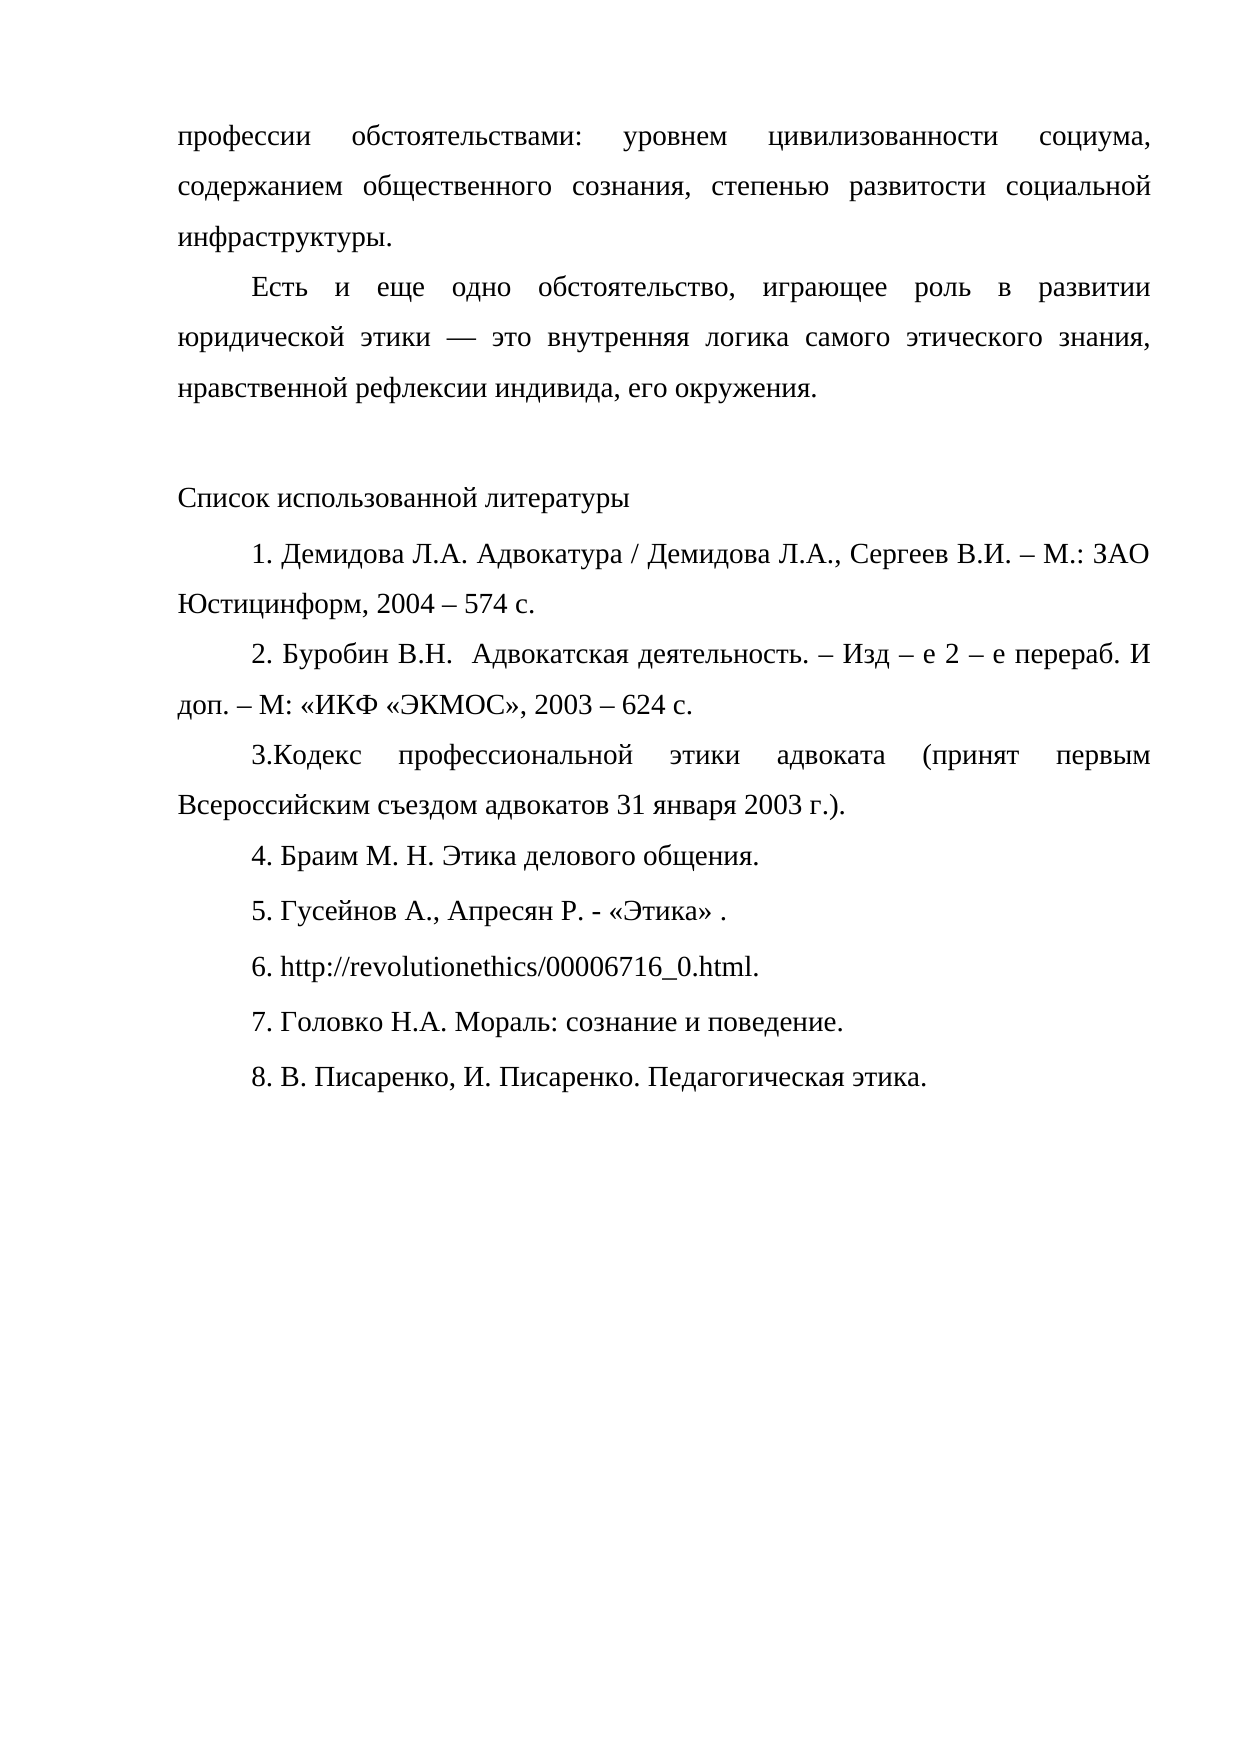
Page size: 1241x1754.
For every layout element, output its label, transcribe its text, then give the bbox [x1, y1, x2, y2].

text 7. Головко Н.А. Мораль: сознание и поведение. [177, 1004, 1152, 1038]
text 8. В. Писаренко, И. Писаренко. Педагогическая этика. [177, 1059, 1152, 1093]
text 1. Демидова Л.А. Адвокатура / Демидова Л.А., Сергеев В.И. – М.: ЗАО Юстицинформ, 2004 – 574 с. [177, 536, 1152, 620]
text 2. Буробин В.Н. Адвокатская деятельность. – Изд – е 2 – е перераб. И доп. – М: «ИКФ «ЭКМОС», 2003 – 624 с. [177, 637, 1152, 720]
text 5. Гусейнов А., Апресян Р. - «Этика» . [177, 893, 1152, 927]
text 6. http://revolutionethics/00006716_0.html. [177, 949, 1152, 982]
text 3.Кодекс профессиональной этики адвоката (принят первым Всероссийским съездом адвокатов 31 января .). 4. Браим М. Н. Этика делового общения. [177, 737, 1152, 871]
text Список использованной литературы [177, 481, 1152, 514]
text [177, 118, 1152, 403]
